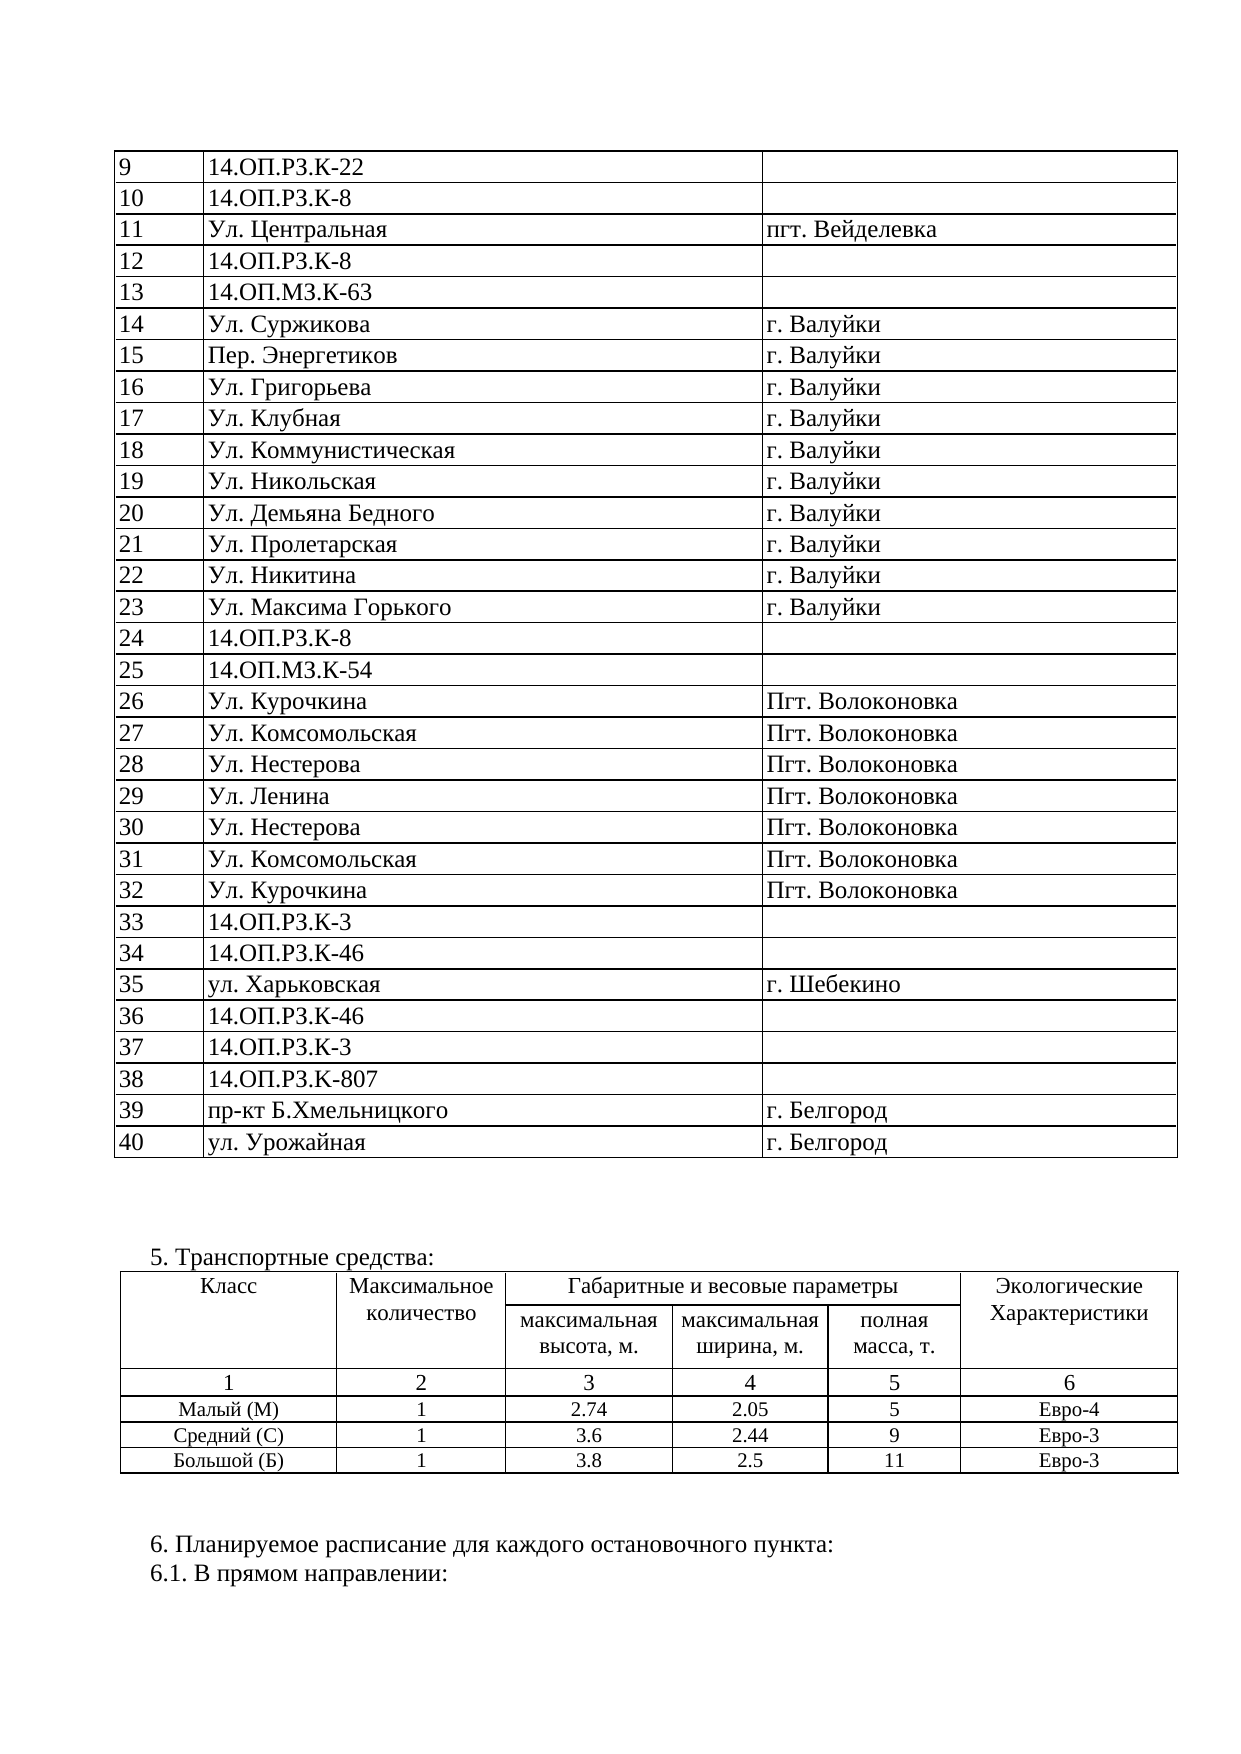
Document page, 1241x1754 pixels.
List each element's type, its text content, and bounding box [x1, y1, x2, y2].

table_cell 2 [337, 1369, 505, 1395]
table_cell [763, 244, 1177, 276]
table_cell 21 [115, 529, 203, 559]
table_cell максимальная высота, м. [506, 1306, 672, 1367]
table_cell г. Валуйки [763, 465, 1177, 496]
table_cell 19 [115, 466, 203, 496]
table_cell 3 [506, 1369, 672, 1395]
table_cell 36 [115, 1000, 203, 1031]
table_cell 14.ОП.РЗ.К-3 [204, 907, 762, 936]
table_cell 14.ОП.РЗ.К-8 [204, 183, 762, 213]
table_cell 20 [115, 497, 203, 527]
table_cell Пгт. Волоконовка [763, 748, 1177, 779]
table_cell 28 [115, 749, 203, 779]
table_cell 23 [115, 591, 203, 622]
table_cell Ул. Нестерова [204, 812, 762, 842]
table_cell 14.ОП.РЗ.К-8 [204, 623, 762, 653]
table_cell 5 [829, 1369, 960, 1395]
table_cell Ул. Курочкина [204, 686, 762, 716]
table_cell Ул. Максима Горького [204, 592, 762, 622]
table_cell Средний (С) [121, 1423, 336, 1447]
table_cell [763, 276, 1177, 307]
table_cell 14.ОП.МЗ.К-54 [204, 655, 762, 685]
table_cell Ул. Клубная [204, 403, 762, 433]
table_cell Пгт. Волоконовка [763, 716, 1177, 748]
table_cell 34 [115, 938, 203, 968]
table_cell Пгт. Волоконовка [763, 842, 1177, 873]
table_cell [763, 653, 1177, 685]
table_cell Пгт. Волоконовка [763, 779, 1177, 811]
table_cell 25 [115, 654, 203, 685]
table_cell г. Шебекино [763, 968, 1177, 999]
table_cell 14.ОП.РЗ.К-8 [204, 246, 762, 276]
table_cell максимальная ширина, м. [673, 1306, 827, 1367]
table_cell г. Валуйки [763, 496, 1177, 527]
table_cell [763, 905, 1177, 936]
table_cell Ул. Никитина [204, 561, 762, 590]
table_cell [763, 152, 1177, 181]
table_header Класс [121, 1272, 336, 1367]
table_cell 37 [115, 1032, 203, 1062]
table_cell 32 [115, 875, 203, 905]
table_cell Пгт. Волоконовка [763, 874, 1177, 905]
table_header Экологические Характеристики [961, 1272, 1177, 1367]
table_cell 5 [829, 1397, 960, 1421]
table_cell ул. Харьковская [204, 970, 762, 999]
table_cell 9 [829, 1423, 960, 1447]
table_cell 35 [115, 969, 203, 999]
table_cell 10 [115, 183, 203, 213]
table_cell 6 [961, 1369, 1177, 1395]
table_cell 31 [115, 843, 203, 873]
table_cell [763, 181, 1177, 213]
table_cell Ул. Комсомольская [204, 844, 762, 873]
table_cell 16 [115, 371, 203, 402]
table_cell г. Валуйки [763, 590, 1177, 622]
table_cell Евро-3 [961, 1448, 1177, 1472]
table_cell Пер. Энергетиков [204, 340, 762, 370]
table_cell 1 [337, 1423, 505, 1447]
table_cell Ул. Нестерова [204, 749, 762, 779]
table_cell 40 [115, 1126, 203, 1157]
table_cell 14.ОП.РЗ.К-22 [204, 152, 762, 181]
table_cell Большой (Б) [121, 1448, 336, 1472]
table_cell [763, 622, 1177, 653]
table_cell 11 [829, 1448, 960, 1472]
table_cell 1 [337, 1397, 505, 1421]
table_cell Евро-4 [961, 1397, 1177, 1421]
table_cell пр-кт Б.Хмельницкого [204, 1095, 762, 1125]
table_cell 3.8 [506, 1448, 672, 1472]
table_cell г. Валуйки [763, 433, 1177, 464]
table_cell г. Валуйки [763, 370, 1177, 402]
table_cell Ул. Суржикова [204, 309, 762, 339]
table_cell пгт. Вейделевка [763, 213, 1177, 244]
text 6.1. В прямом направлении: [150, 1558, 1090, 1586]
table_cell 30 [115, 812, 203, 842]
table_cell 2.05 [673, 1397, 827, 1421]
table_cell Ул. Демьяна Бедного [204, 498, 762, 527]
table_cell 11 [115, 214, 203, 244]
table_cell г. Валуйки [763, 402, 1177, 433]
table_cell 39 [115, 1095, 203, 1125]
table_cell 18 [115, 434, 203, 464]
table_cell Ул. Пролетарская [204, 529, 762, 559]
table_cell Евро-3 [961, 1423, 1177, 1447]
table_cell Ул. Никольская [204, 466, 762, 496]
table_cell Ул. Григорьева [204, 372, 762, 402]
table_cell Пгт. Волоконовка [763, 811, 1177, 842]
table_cell г. Валуйки [763, 307, 1177, 339]
table_cell 15 [115, 340, 203, 370]
table_cell 12 [115, 245, 203, 276]
table_cell г. Валуйки [763, 339, 1177, 370]
table_cell ул. Урожайная [204, 1127, 762, 1157]
table_cell 24 [115, 623, 203, 653]
table_cell Ул. Коммунистическая [204, 435, 762, 464]
table_cell Ул. Курочкина [204, 875, 762, 905]
table_cell 2.74 [506, 1397, 672, 1421]
table_cell [763, 999, 1177, 1031]
table_cell г. Белгород [763, 1125, 1177, 1157]
table_cell 2.44 [673, 1423, 827, 1447]
text 6. Планируемое расписание для каждого остановочного пункта: [150, 1529, 1090, 1558]
table_cell 3.6 [506, 1423, 672, 1447]
table_cell [763, 1062, 1177, 1094]
table_cell 9 [115, 152, 203, 181]
table_cell г. Валуйки [763, 528, 1177, 559]
text 5. Транспортные средства: [150, 1242, 1090, 1271]
table_cell 26 [115, 686, 203, 716]
table_cell Малый (М) [121, 1397, 336, 1421]
table_cell Ул. Комсомольская [204, 718, 762, 748]
table_cell 14 [115, 308, 203, 339]
table_header Габаритные и весовые параметры [506, 1272, 960, 1304]
table_cell 14.ОП.РЗ.К-46 [204, 1001, 762, 1031]
table_cell 14.ОП.РЗ.К-3 [204, 1032, 762, 1062]
table_cell Ул. Центральная [204, 215, 762, 244]
table_cell 4 [673, 1369, 827, 1395]
table_cell 14.ОП.РЗ.К-46 [204, 938, 762, 968]
table_cell полная масса, т. [829, 1306, 960, 1367]
table_cell [763, 1031, 1177, 1062]
table_cell Пгт. Волоконовка [763, 685, 1177, 716]
table_cell 38 [115, 1063, 203, 1094]
table_cell 27 [115, 717, 203, 748]
table_cell 33 [115, 906, 203, 936]
table_cell г. Белгород [763, 1094, 1177, 1125]
table_cell 29 [115, 780, 203, 811]
table_header Максимальное количество [337, 1272, 505, 1367]
table_cell [763, 936, 1177, 968]
table_cell 17 [115, 403, 203, 433]
table_cell 14.ОП.МЗ.К-63 [204, 277, 762, 307]
table_cell 1 [121, 1369, 336, 1395]
table_cell 2.5 [673, 1448, 827, 1472]
table_cell Ул. Ленина [204, 781, 762, 811]
table_cell 22 [115, 560, 203, 590]
table_cell 14.ОП.РЗ.K-807 [204, 1064, 762, 1094]
table_cell 1 [337, 1448, 505, 1472]
table_cell 13 [115, 277, 203, 307]
table_cell г. Валуйки [763, 559, 1177, 590]
